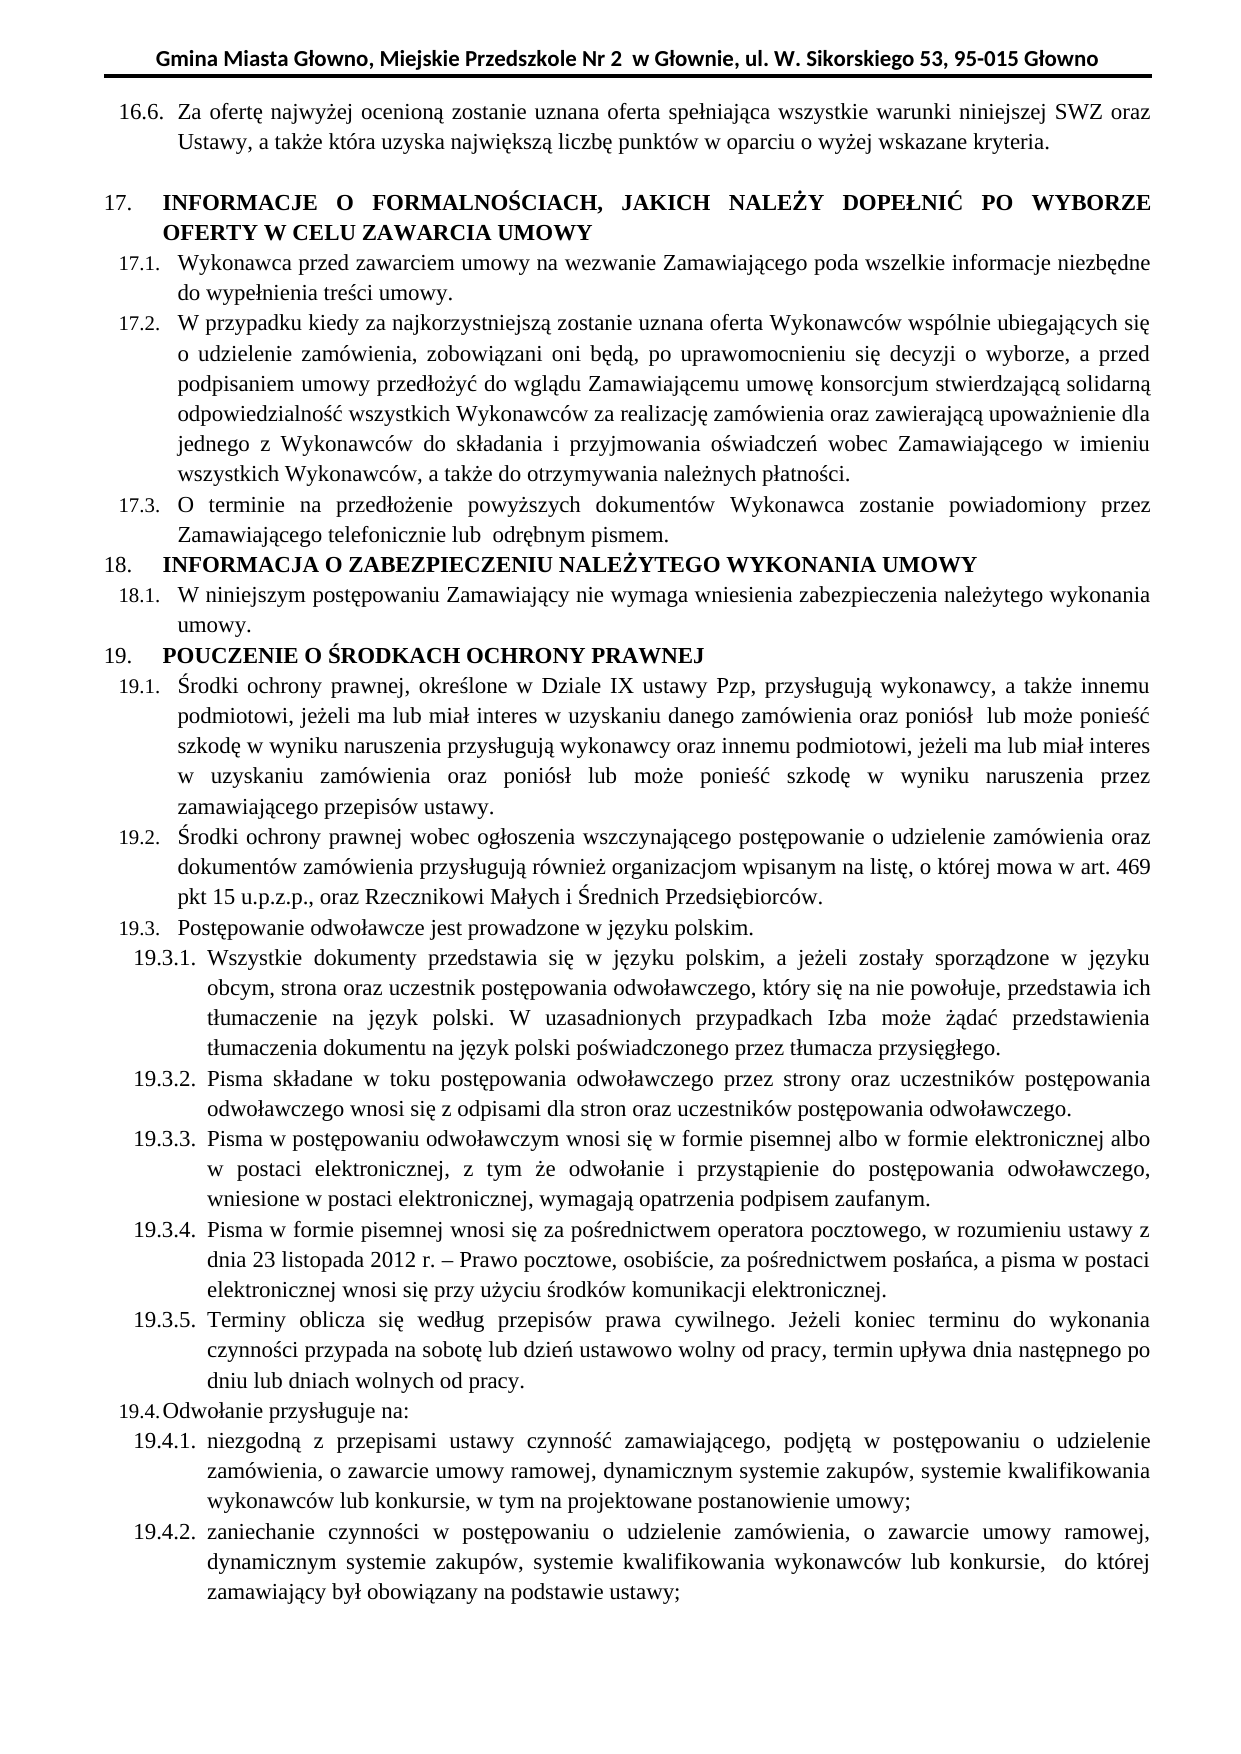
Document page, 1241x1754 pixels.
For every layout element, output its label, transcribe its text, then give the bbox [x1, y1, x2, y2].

list W przypadku kiedy za najkorzystniejszą zostanie uznana oferta Wykonawców wspólnie ubiegających się o udzielenie zamówienia, zobowiązani oni będą, po uprawomocnieniu się decyzji o wyborze, a przed podpisaniem umowy przedłożyć do wglądu Zamawiającemu umowę konsorcjum stwierdzającą solidarną odpowiedzialność wszystkich Wykonawców za realizację zamówienia oraz zawierającą upoważnienie dla jednego z Wykonawców do składania i przyjmowania oświadczeń wobec Zamawiającego w imieniu wszystkich Wykonawców, a także do otrzymywania należnych płatności. [118, 309, 1152, 487]
list Odwołanie przysługuje na: [118, 1397, 1152, 1423]
list Terminy oblicza się według przepisów prawa cywilnego. Jeżeli koniec terminu do wykonania czynności przypada na sobotę lub dzień ustawowo wolny od pracy, termin upływa dnia następnego po dniu lub dniach wolnych od pracy. [133, 1306, 1152, 1393]
list Środki ochrony prawnej wobec ogłoszenia wszczynającego postępowanie o udzielenie zamówienia oraz dokumentów zamówienia przysługują również organizacjom wpisanym na listę, o której mowa w art. 469 pkt 15 u.p.z.p., oraz Rzecznikowi Małych i Średnich Przedsiębiorców. [118, 823, 1152, 910]
list Wykonawca przed zawarciem umowy na wezwanie Zamawiającego poda wszelkie informacje niezbędne do wypełnienia treści umowy. [118, 249, 1152, 306]
list Wszystkie dokumenty przedstawia się w języku polskim, a jeżeli zostały sporządzone w języku obcym, strona oraz uczestnik postępowania odwoławczego, który się na nie powołuje, przedstawia ich tłumaczenie na język polski. W uzasadnionych przypadkach Izba może żądać przedstawienia tłumaczenia dokumentu na język polski poświadczonego przez tłumacza przysięgłego. [133, 944, 1152, 1061]
list W niniejszym postępowaniu Zamawiający nie wymaga wniesienia zabezpieczenia należytego wykonania umowy. [118, 581, 1152, 638]
list INFORMACJE O FORMALNOŚCIACH, JAKICH NALEŻY DOPEŁNIĆ PO WYBORZE OFERTY W CELU ZAWARCIA UMOWY [103, 188, 1152, 245]
list Pisma w postępowaniu odwoławczym wnosi się w formie pisemnej albo w formie elektronicznej albo w postaci elektronicznej, z tym że odwołanie i przystąpienie do postępowania odwoławczego, wniesione w postaci elektronicznej, wymagają opatrzenia podpisem zaufanym. [133, 1125, 1152, 1212]
list Pisma w formie pisemnej wnosi się za pośrednictwem operatora pocztowego, w rozumieniu ustawy z dnia 23 listopada 2012 r. – Prawo pocztowe, osobiście, za pośrednictwem posłańca, a pisma w postaci elektronicznej wnosi się przy użyciu środków komunikacji elektronicznej. [133, 1216, 1152, 1302]
list Pisma składane w toku postępowania odwoławczego przez strony oraz uczestników postępowania odwoławczego wnosi się z odpisami dla stron oraz uczestników postępowania odwoławczego. [133, 1064, 1152, 1121]
list zaniechanie czynności w postępowaniu o udzielenie zamówienia, o zawarcie umowy ramowej, dynamicznym systemie zakupów, systemie kwalifikowania wykonawców lub konkursie, do której zamawiający był obowiązany na podstawie ustawy; [133, 1518, 1152, 1604]
list niezgodną z przepisami ustawy czynność zamawiającego, podjętą w postępowaniu o udzielenie zamówienia, o zawarcie umowy ramowej, dynamicznym systemie zakupów, systemie kwalifikowania wykonawców lub konkursie, w tym na projektowane postanowienie umowy; [133, 1427, 1152, 1514]
list Środki ochrony prawnej, określone w Dziale IX ustawy Pzp, przysługują wykonawcy, a także innemu podmiotowi, jeżeli ma lub miał interes w uzyskaniu danego zamówienia oraz poniósł lub może ponieść szkodę w wyniku naruszenia przysługują wykonawcy oraz innemu podmiotowi, jeżeli ma lub miał interes w uzyskaniu zamówienia oraz poniósł lub może ponieść szkodę w wyniku naruszenia przez zamawiającego przepisów ustawy. [118, 672, 1152, 819]
list POUCZENIE O ŚRODKACH OCHRONY PRAWNEJ [103, 642, 1152, 668]
list Postępowanie odwoławcze jest prowadzone w języku polskim. [118, 913, 1152, 940]
list INFORMACJA O ZABEZPIECZENIU NALEŻYTEGO WYKONANIA UMOWY [103, 551, 1152, 577]
list Za ofertę najwyżej ocenioną zostanie uznana oferta spełniająca wszystkie warunki niniejszej SWZ oraz Ustawy, a także która uzyska największą liczbę punktów w oparciu o wyżej wskazane kryteria. [118, 98, 1152, 154]
list O terminie na przedłożenie powyższych dokumentów Wykonawca zostanie powiadomiony przez Zamawiającego telefonicznie lub odrębnym pismem. [118, 491, 1152, 547]
